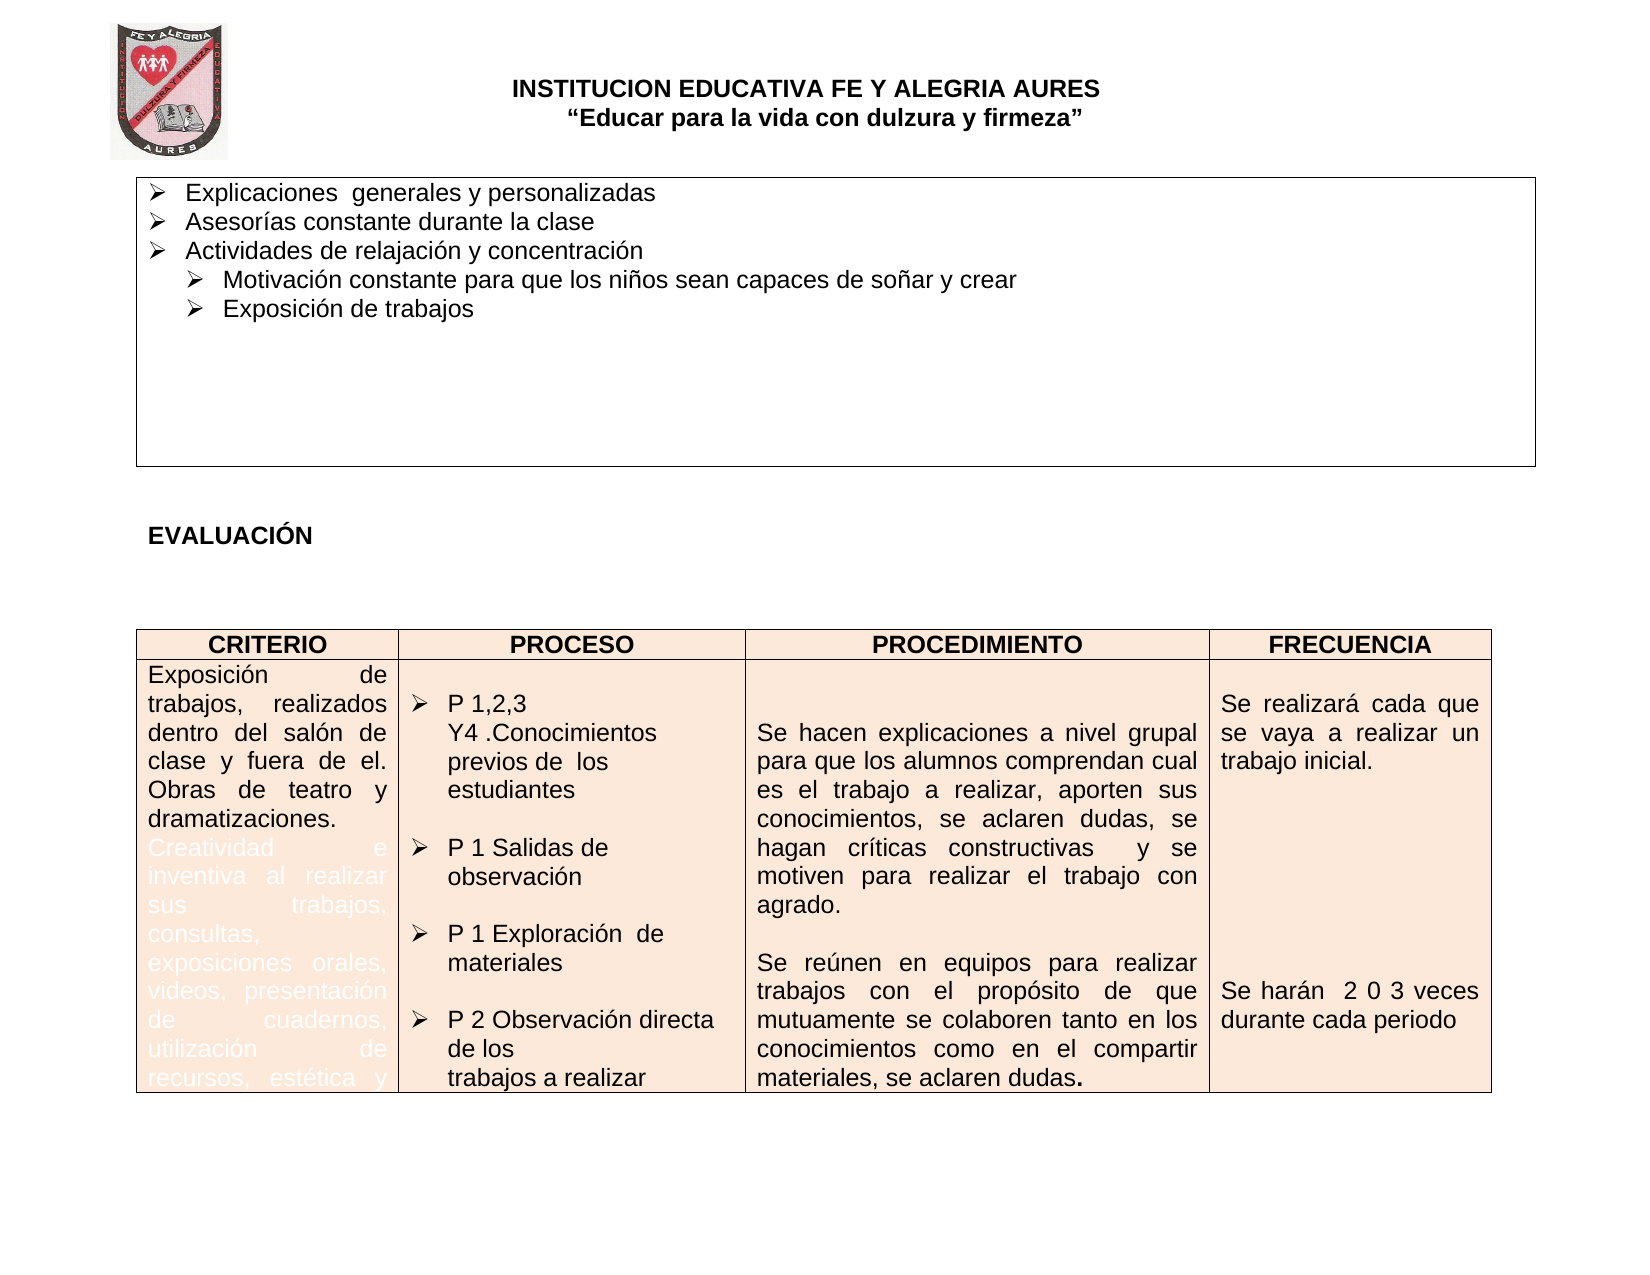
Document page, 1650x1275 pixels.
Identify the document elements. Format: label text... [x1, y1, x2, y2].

text EVALUACIÓN [148, 521, 1502, 550]
table_header FRECUENCIA [1210, 630, 1491, 659]
table_header PROCESO [399, 630, 745, 659]
picture [110, 23, 228, 160]
table_header PROCEDIMIENTO [746, 630, 1209, 659]
table_header CRITERIO [137, 630, 398, 659]
